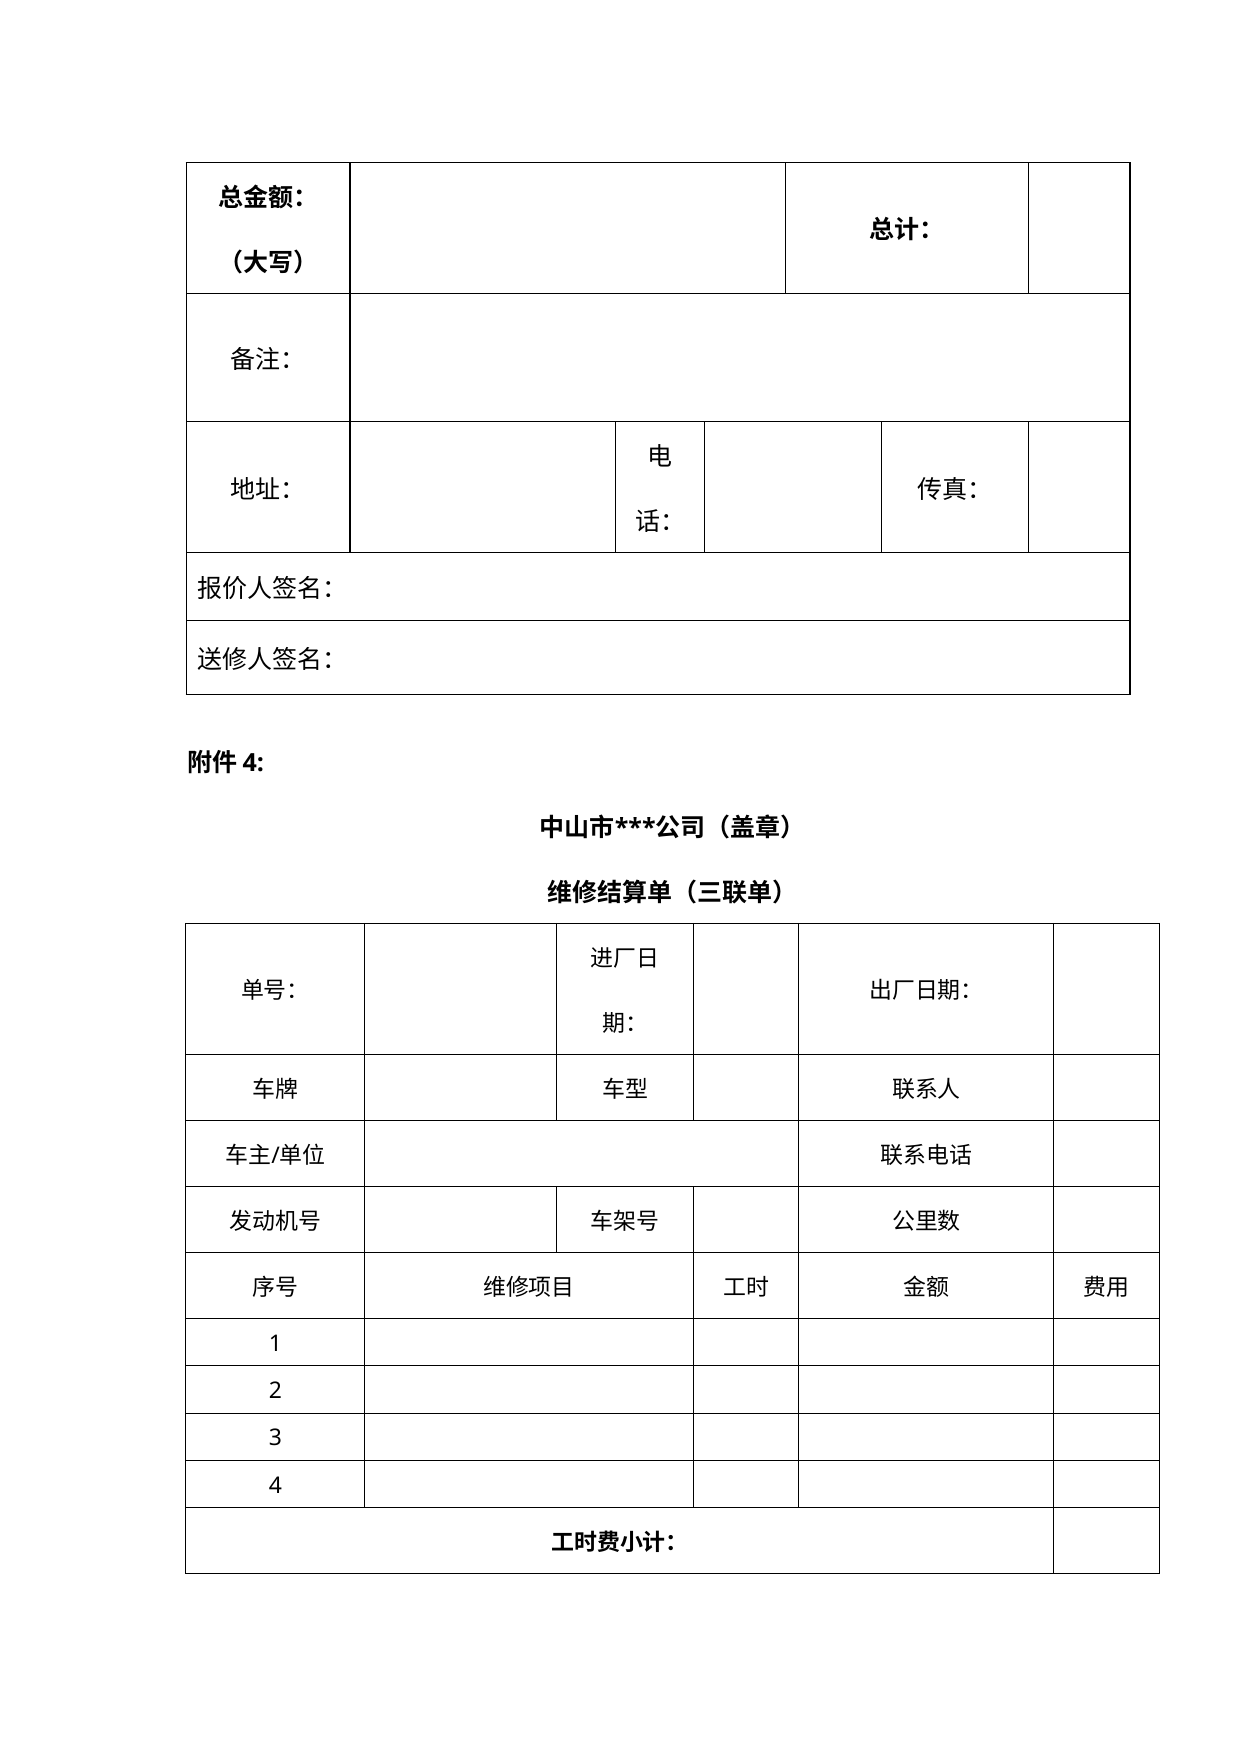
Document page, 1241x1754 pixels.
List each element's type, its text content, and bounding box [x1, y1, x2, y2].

table_cell 送修人签名： [187, 621, 1129, 694]
table_cell 电话： [616, 422, 704, 552]
table_cell [365, 1055, 556, 1120]
table_cell [694, 1414, 798, 1460]
table_cell [365, 924, 556, 1054]
table_cell [1054, 1414, 1159, 1460]
table_cell [365, 1121, 798, 1186]
text 附件4: [187, 728, 1053, 793]
table_cell 地址： [187, 422, 349, 552]
table_cell 出厂日期： [799, 924, 1053, 1054]
table_cell [1029, 163, 1129, 293]
table_cell 维修项目 [365, 1253, 693, 1318]
table_cell [799, 1461, 1053, 1507]
table_cell [694, 924, 798, 1054]
table_cell 工时费小计： [186, 1508, 1053, 1573]
table_cell [705, 422, 881, 552]
table_cell 传真： [882, 422, 1028, 552]
table_cell [351, 294, 1129, 421]
table_cell 2 [186, 1366, 364, 1413]
table_cell 车架号 [557, 1187, 693, 1252]
table_cell [351, 422, 615, 552]
table_cell [365, 1187, 556, 1252]
table_cell [694, 1366, 798, 1413]
table_cell 车主/单位 [186, 1121, 364, 1186]
table_cell [1054, 1121, 1159, 1186]
table_cell 发动机号 [186, 1187, 364, 1252]
table_header 中山市***公司（盖章） [186, 793, 1159, 858]
table_cell [365, 1366, 693, 1413]
table_cell 维修结算单（三联单） [186, 858, 1159, 923]
table_cell [694, 1461, 798, 1507]
table_cell 总金额： （大写） [187, 163, 349, 293]
table_cell [1054, 1461, 1159, 1507]
table_cell [1054, 924, 1159, 1054]
table_cell 报价人签名： [187, 553, 1129, 620]
table_cell [365, 1414, 693, 1460]
table_cell [799, 1366, 1053, 1413]
table_cell [1029, 422, 1129, 552]
table_cell 公里数 [799, 1187, 1053, 1252]
table_cell [1054, 1055, 1159, 1120]
table_cell [351, 163, 785, 293]
table_cell [799, 1319, 1053, 1365]
table_cell [694, 1319, 798, 1365]
table_cell [694, 1187, 798, 1252]
table_cell 进厂日期： [557, 924, 693, 1054]
table_cell [1054, 1319, 1159, 1365]
table_cell 1 [186, 1319, 364, 1365]
table_cell [365, 1461, 693, 1507]
table_cell [694, 1055, 798, 1120]
table_cell [1054, 1187, 1159, 1252]
table_cell 工时 [694, 1253, 798, 1318]
table_cell 总计： [786, 163, 1028, 293]
table_cell 3 [186, 1414, 364, 1460]
table_cell 联系电话 [799, 1121, 1053, 1186]
table_cell 金额 [799, 1253, 1053, 1318]
table_cell 4 [186, 1461, 364, 1507]
table_cell [799, 1414, 1053, 1460]
table_cell [365, 1319, 693, 1365]
table_cell [1054, 1366, 1159, 1413]
table_cell 备注： [187, 294, 349, 421]
table_cell 车牌 [186, 1055, 364, 1120]
table_cell 费用 [1054, 1253, 1159, 1318]
table_cell 联系人 [799, 1055, 1053, 1120]
table_cell 车型 [557, 1055, 693, 1120]
table_cell [1054, 1508, 1159, 1573]
table_cell 序号 [186, 1253, 364, 1318]
table_cell 单号： [186, 924, 364, 1054]
